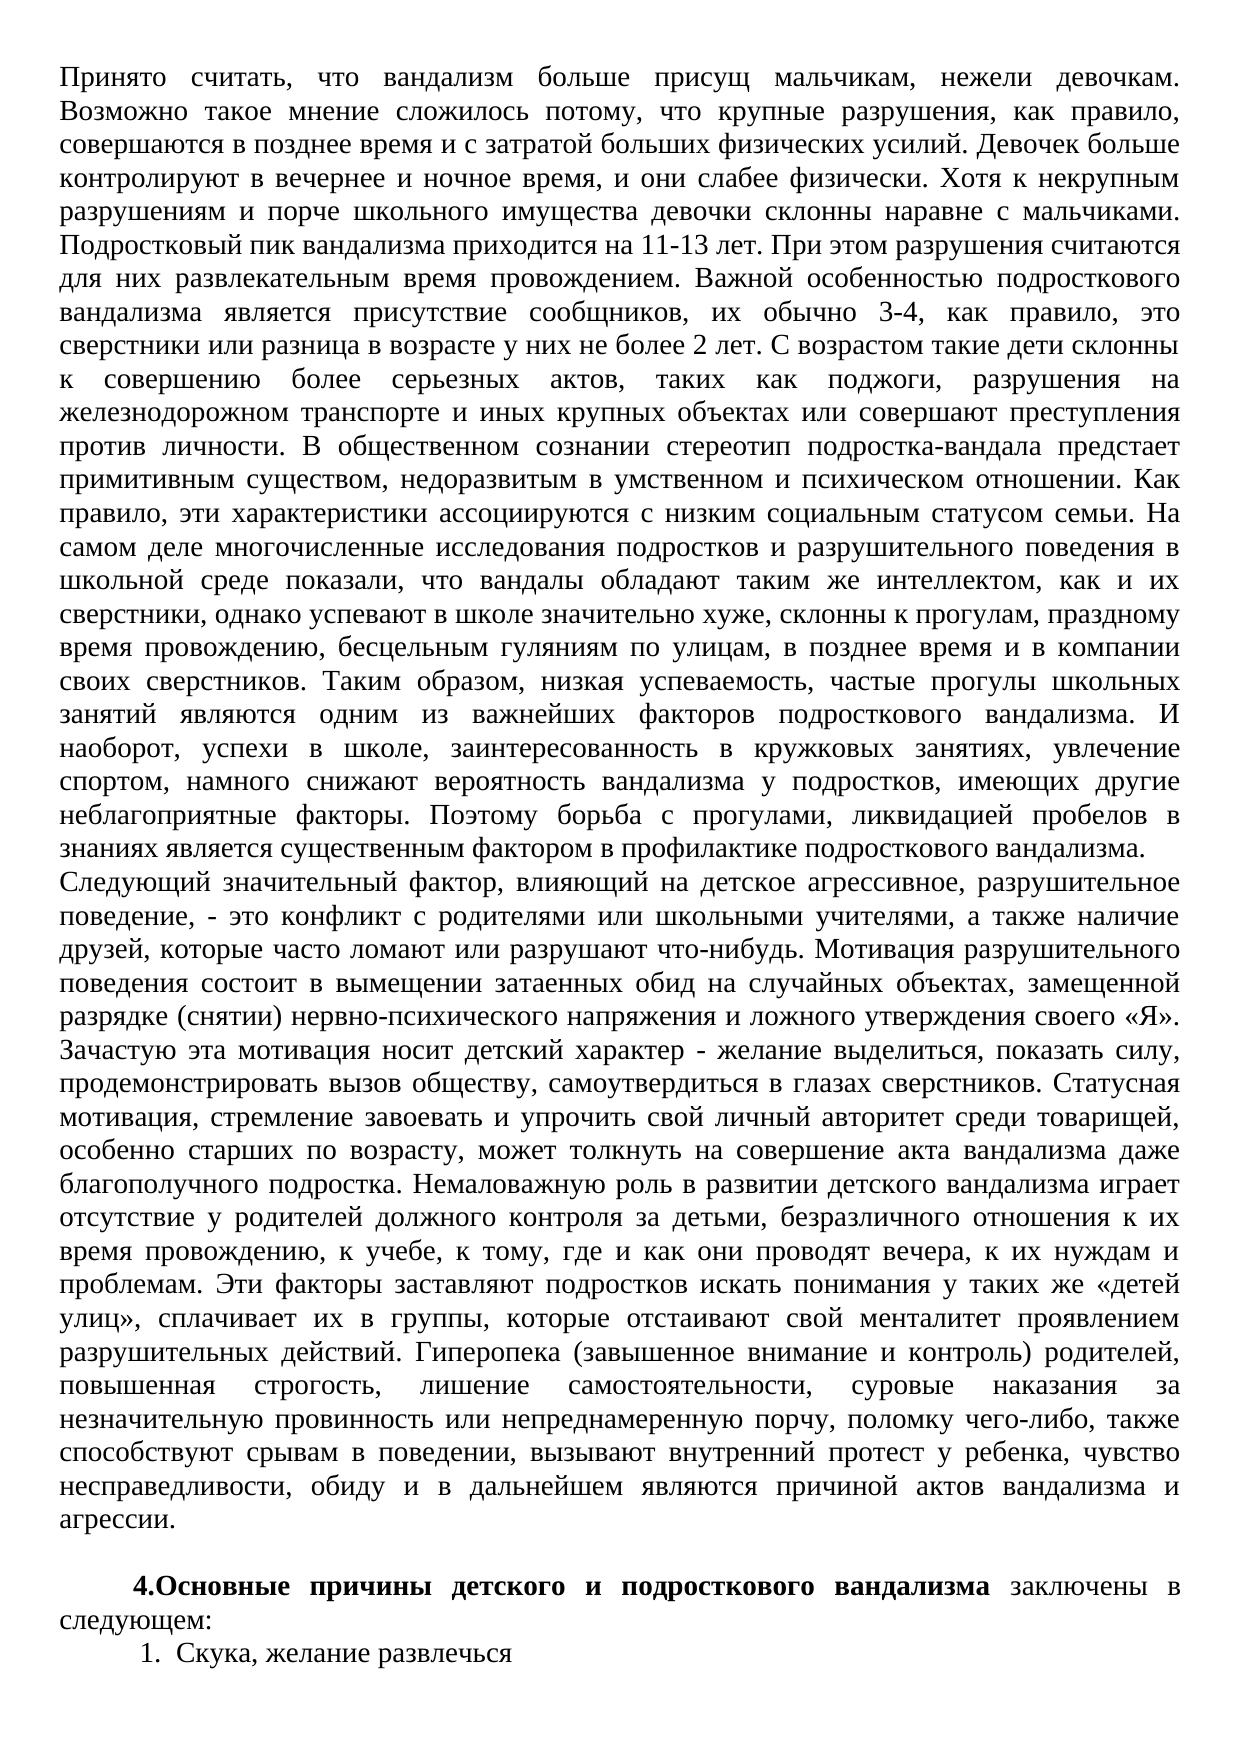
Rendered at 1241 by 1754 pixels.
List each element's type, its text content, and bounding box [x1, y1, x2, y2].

text Следующий значительный фактор, влияющий на детское агрессивное, разрушительное поведение, - это конфликт с родителями или школьными учителями, а также наличие друзей, которые часто ломают или разрушают что-нибудь. Мотивация разрушительного поведения состоит в вымещении затаенных обид на случайных объектах, замещенной разрядке (снятии) нервно-психического напряжения и ложного утверждения своего «Я». Зачастую эта мотивация носит детский характер - желание выделиться, показать силу, продемонстрировать вызов обществу, самоутвердиться в глазах сверстников. Статусная мотивация, стремление завоевать и упрочить свой личный авторитет среди товарищей, особенно старших по возрасту, может толкнуть на совершение акта вандализма даже благополучного подростка. Немаловажную роль в развитии детского вандализма играет отсутствие у родителей должного контроля за детьми, безразличного отношения к их время провождению, к учебе, к тому, где и как они проводят вечера, к их нуждам и проблемам. Эти факторы заставляют подростков искать понимания у таких же «детей улиц», сплачивает их в группы, которые отстаивают свой менталитет проявлением разрушительных действий. Гиперопека (завышенное внимание и контроль) родителей, повышенная строгость, лишение самостоятельности, суровые наказания за незначительную провинность или непреднамеренную порчу, поломку чего-либо, также способствуют срывам в поведении, вызывают внутренний протест у ребенка, чувство несправедливости, обиду и в дальнейшем являются причиной актов вандализма и агрессии. [59, 864, 1181, 1535]
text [59, 59, 1181, 864]
text 4.Основные причины детского и подросткового вандализма заключены в следующем: [59, 1568, 1181, 1636]
text 1. Скука, желание развлечься [59, 1636, 1181, 1669]
